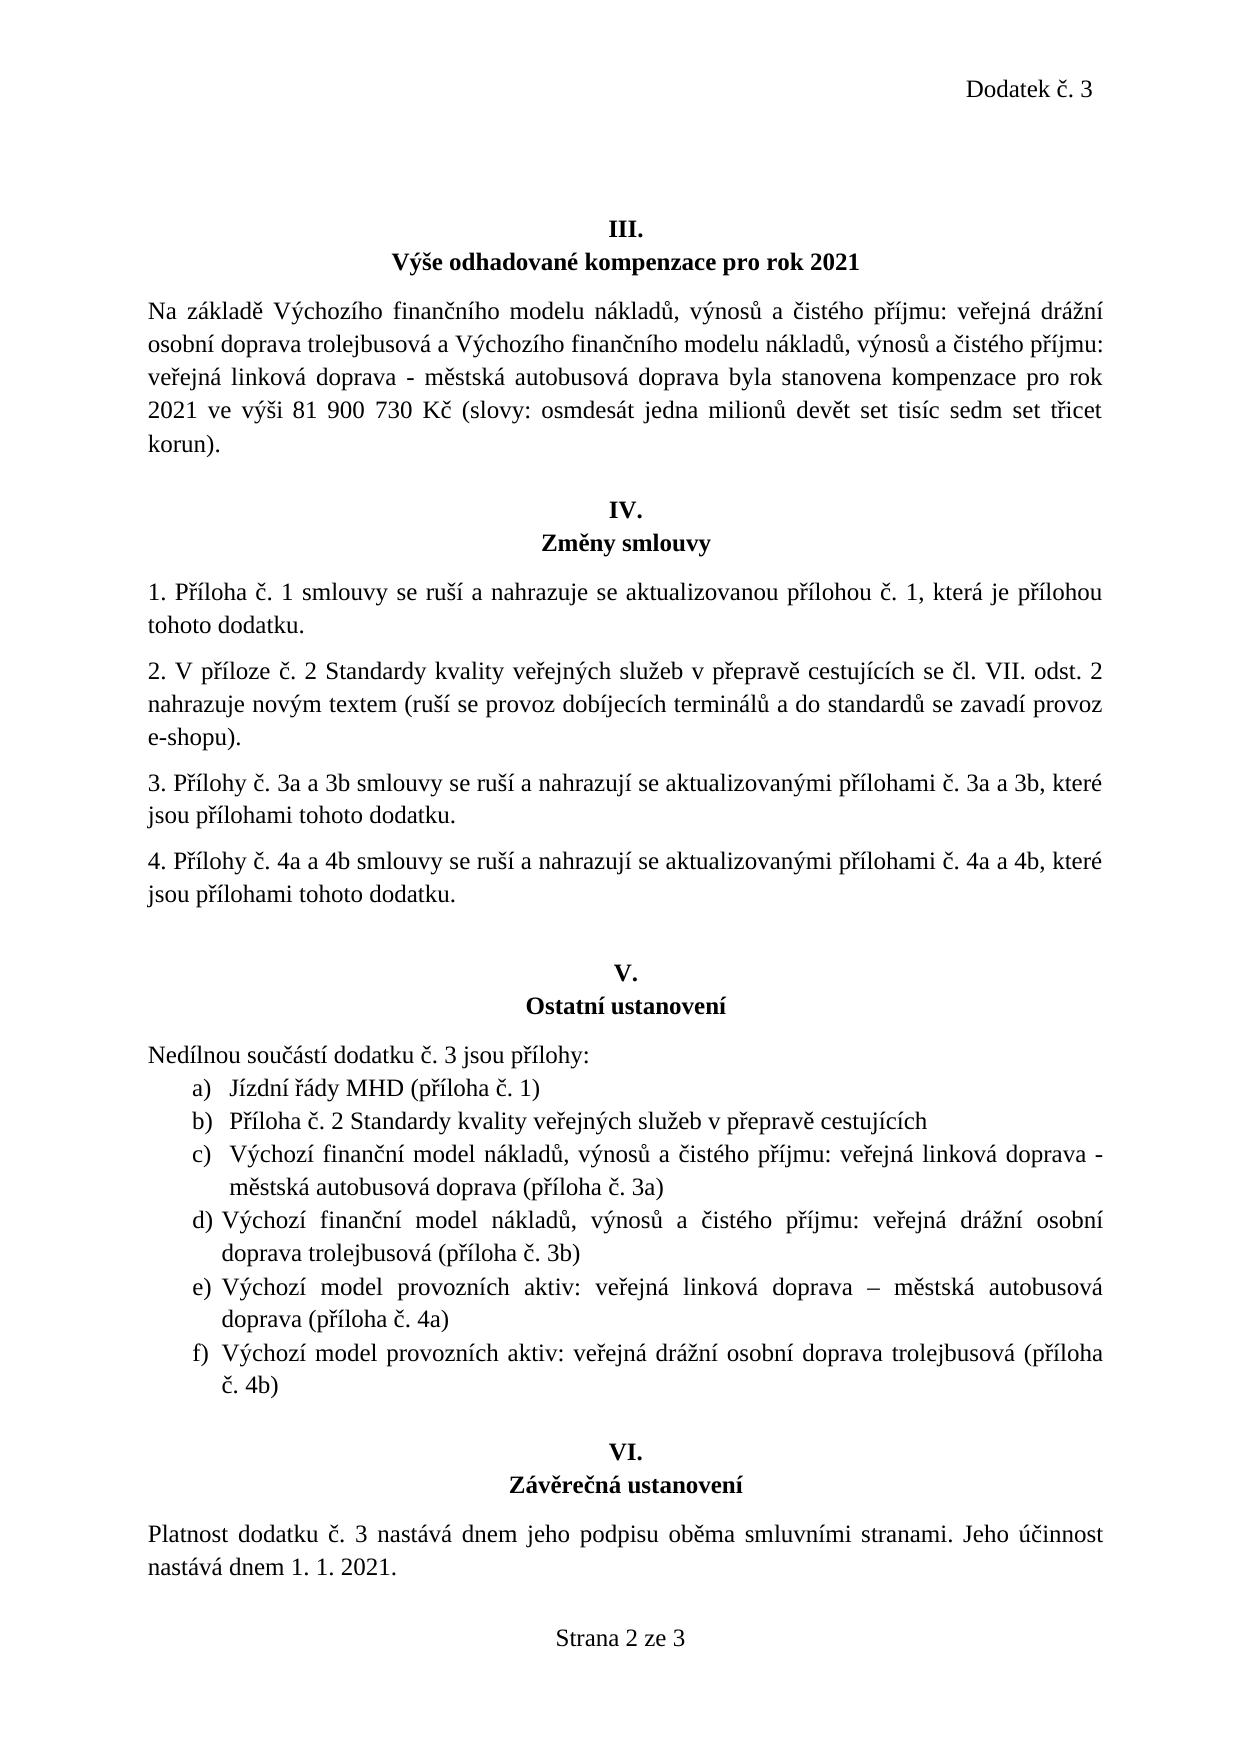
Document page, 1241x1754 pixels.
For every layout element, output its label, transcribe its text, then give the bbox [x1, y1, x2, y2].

text V. [148, 958, 1104, 986]
text 2. V příloze č. 2 Standardy kvality veřejných služeb v přepravě cestujících se čl. VII. odst. 2 nahrazuje novým textem (ruší se provoz dobíjecích terminálů a do standardů se zavadí provoz e-shopu). [148, 656, 1104, 751]
text Závěrečná ustanovení [148, 1470, 1104, 1498]
text e) Výchozí model provozních aktiv: veřejná linková doprava – městská autobusová doprava (příloha č. 4a) [192, 1272, 1104, 1333]
text III. [148, 214, 1104, 242]
text Nedílnou součástí dodatku č. 3 jsou přílohy: [148, 1040, 1104, 1069]
text VI. [148, 1437, 1104, 1465]
text 4. Přílohy č. 4a a 4b smlouvy se ruší a nahrazují se aktualizovanými přílohami č. 4a a 4b, které jsou přílohami tohoto dodatku. [148, 846, 1104, 908]
text Výše odhadované kompenzace pro rok 2021 [148, 247, 1104, 275]
text 3. Přílohy č. 3a a 3b smlouvy se ruší a nahrazují se aktualizovanými přílohami č. 3a a 3b, které jsou přílohami tohoto dodatku. [148, 768, 1104, 829]
text Platnost dodatku č. 3 nastává dnem jeho podpisu oběma smluvními stranami. Jeho účinnost nastává dnem 1. 1. 2021. [148, 1519, 1104, 1581]
text Změny smlouvy [148, 528, 1104, 557]
list Příloha č. 2 Standardy kvality veřejných služeb v přepravě cestujících [192, 1106, 1104, 1135]
text f) Výchozí model provozních aktiv: veřejná drážní osobní doprava trolejbusová (příloha č. 4b) [192, 1338, 1104, 1399]
text 1. Příloha č. 1 smlouvy se ruší a nahrazuje se aktualizovanou přílohou č. 1, která je přílohou tohoto dodatku. [148, 577, 1104, 639]
text d) Výchozí finanční model nákladů, výnosů a čistého příjmu: veřejná drážní osobní doprava trolejbusová (příloha č. 3b) [192, 1206, 1104, 1267]
text c) Výchozí finanční model nákladů, výnosů a čistého příjmu: veřejná linková doprava - městská autobusová doprava (příloha č. 3a) [192, 1139, 1104, 1201]
text Na základě Výchozího finančního modelu nákladů, výnosů a čistého příjmu: veřejná drážní osobní doprava trolejbusová a Výchozího finančního modelu nákladů, výnosů a čistého příjmu: veřejná linková doprava - městská autobusová doprava byla stanovena kompenzace pro rok 2021 ve výši 81 900 730 Kč (slovy: osmdesát jedna milionů devět set tisíc sedm set třicet korun). [148, 296, 1104, 457]
text IV. [148, 495, 1104, 523]
text Ostatní ustanovení [148, 991, 1104, 1019]
list Jízdní řády MHD (příloha č. 1) [192, 1073, 1104, 1102]
